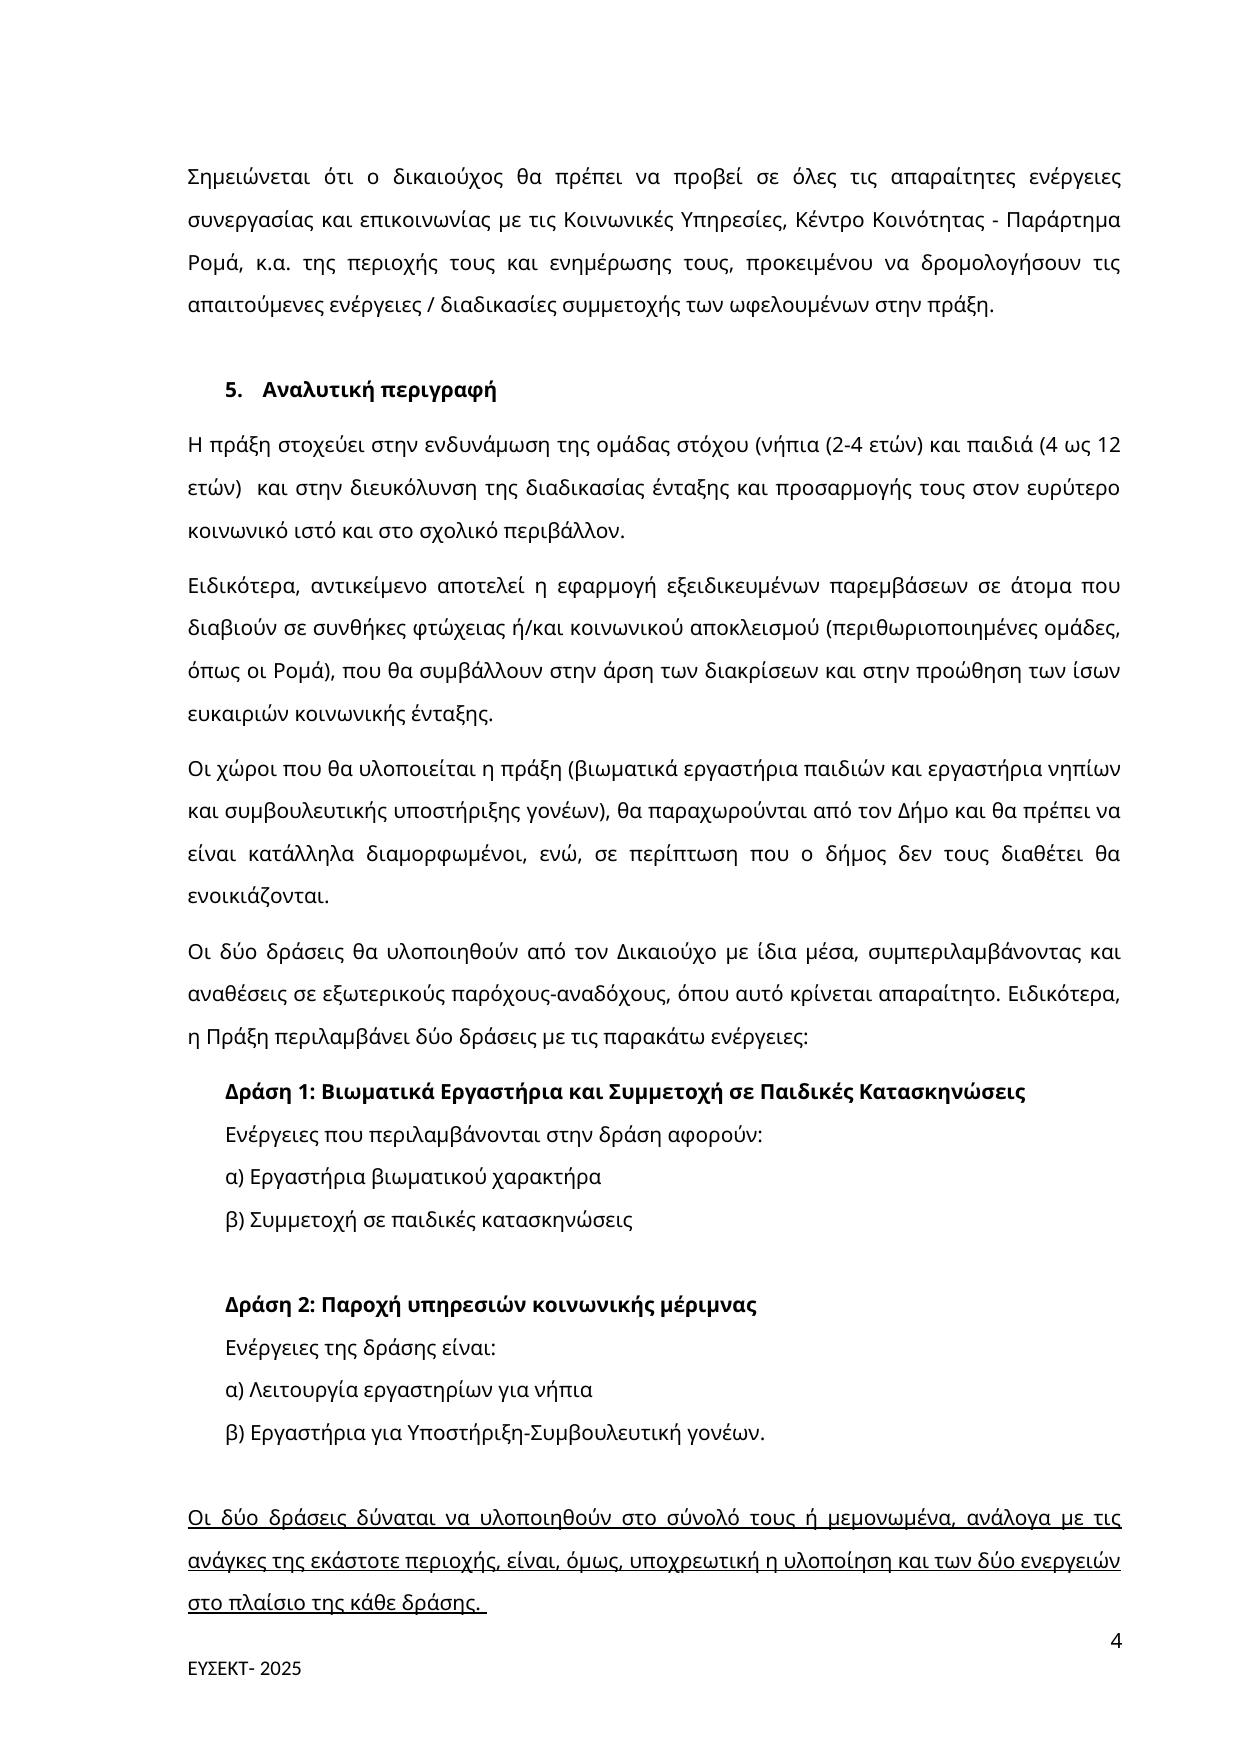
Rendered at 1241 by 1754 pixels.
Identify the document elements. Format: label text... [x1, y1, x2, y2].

text Ενέργειες που περιλαμβάνονται στην δράση αφορούν: [225, 1120, 1122, 1148]
text β) Εργαστήρια για Υποστήριξη-Συμβουλευτική γονέων. [225, 1418, 1122, 1446]
text Ειδικότερα, αντικείμενο αποτελεί η εφαρμογή εξειδικευμένων παρεμβάσεων σε άτομα που διαβιούν σε συνθήκες φτώχειας ή/και κοινωνικού αποκλεισμού (περιθωριοποιημένες ομάδες, όπως οι Ρομά), που θα συμβάλλουν στην άρση των διακρίσεων και στην προώθηση των ίσων ευκαιριών κοινωνικής ένταξης. [187, 571, 1122, 727]
text Οι δύο δράσεις θα υλοποιηθούν από τον Δικαιούχο με ίδια μέσα, συμπεριλαμβάνοντας και αναθέσεις σε εξωτερικούς παρόχους-αναδόχους, όπου αυτό κρίνεται απαραίτητο. Ειδικότερα, η Πράξη περιλαμβάνει δύο δράσεις με τις παρακάτω ενέργειες: [187, 937, 1122, 1050]
text α) Λειτουργία εργαστηρίων για νήπια [225, 1375, 1122, 1404]
text Οι χώροι που θα υλοποιείται η πράξη (βιωματικά εργαστήρια παιδιών και εργαστήρια νηπίων και συμβουλευτικής υποστήριξης γονέων), θα παραχωρούνται από τον Δήμο και θα πρέπει να είναι κατάλληλα διαμορφωμένοι, ενώ, σε περίπτωση που ο δήμος δεν τους διαθέτει θα ενοικιάζονται. [187, 754, 1122, 910]
text β) Συμμετοχή σε παιδικές κατασκηνώσεις [225, 1205, 1122, 1233]
text Οι δύο δράσεις δύναται να υλοποιηθούν στο σύνολό τους ή μεμονωμένα, ανάλογα με τις ανάγκες της εκάστοτε περιοχής, είναι, όμως, υποχρεωτική η υλοποίηση και των δύο ενεργειών στο πλαίσιο της κάθε δράσης. [187, 1503, 1122, 1527]
text α) Εργαστήρια βιωματικού χαρακτήρα [225, 1162, 1122, 1191]
text Οι δύο δράσεις δύναται να υλοποιηθούν στο σύνολό τους ή μεμονωμένα, ανάλογα με τις ανάγκες της εκάστοτε περιοχής, είναι, όμως, υποχρεωτική η υλοποίηση και των δύο ενεργειών στο πλαίσιο της κάθε δράσης. [187, 1528, 1122, 1617]
text Η πράξη στοχεύει στην ενδυνάμωση της ομάδας στόχου (νήπια (2-4 ετών) και παιδιά (4 ως 12 ετών) και στην διευκόλυνση της διαδικασίας ένταξης και προσαρμογής τους στον ευρύτερο κοινωνικό ιστό και στο σχολικό περιβάλλον. [187, 431, 1122, 544]
text Σημειώνεται ότι ο δικαιούχος θα πρέπει να προβεί σε όλες τις απαραίτητες ενέργειες συνεργασίας και επικοινωνίας με τις Κοινωνικές Υπηρεσίες, Κέντρο Κοινότητας - Παράρτημα Ρομά, κ.α. της περιοχής τους και ενημέρωσης τους, προκειμένου να δρομολογήσουν τις απαιτούμενες ενέργειες / διαδικασίες συμμετοχής των ωφελουμένων στην πράξη. [187, 162, 1122, 319]
text Ενέργειες της δράσης είναι: [187, 1333, 1122, 1361]
text Δράση 2: Παροχή υπηρεσιών κοινωνικής μέριμνας [225, 1290, 1122, 1318]
text Δράση 1: Βιωματικά Εργαστήρια και Συμμετοχή σε Παιδικές Κατασκηνώσεις [225, 1077, 1122, 1106]
list Αναλυτική περιγραφή [225, 376, 1122, 404]
